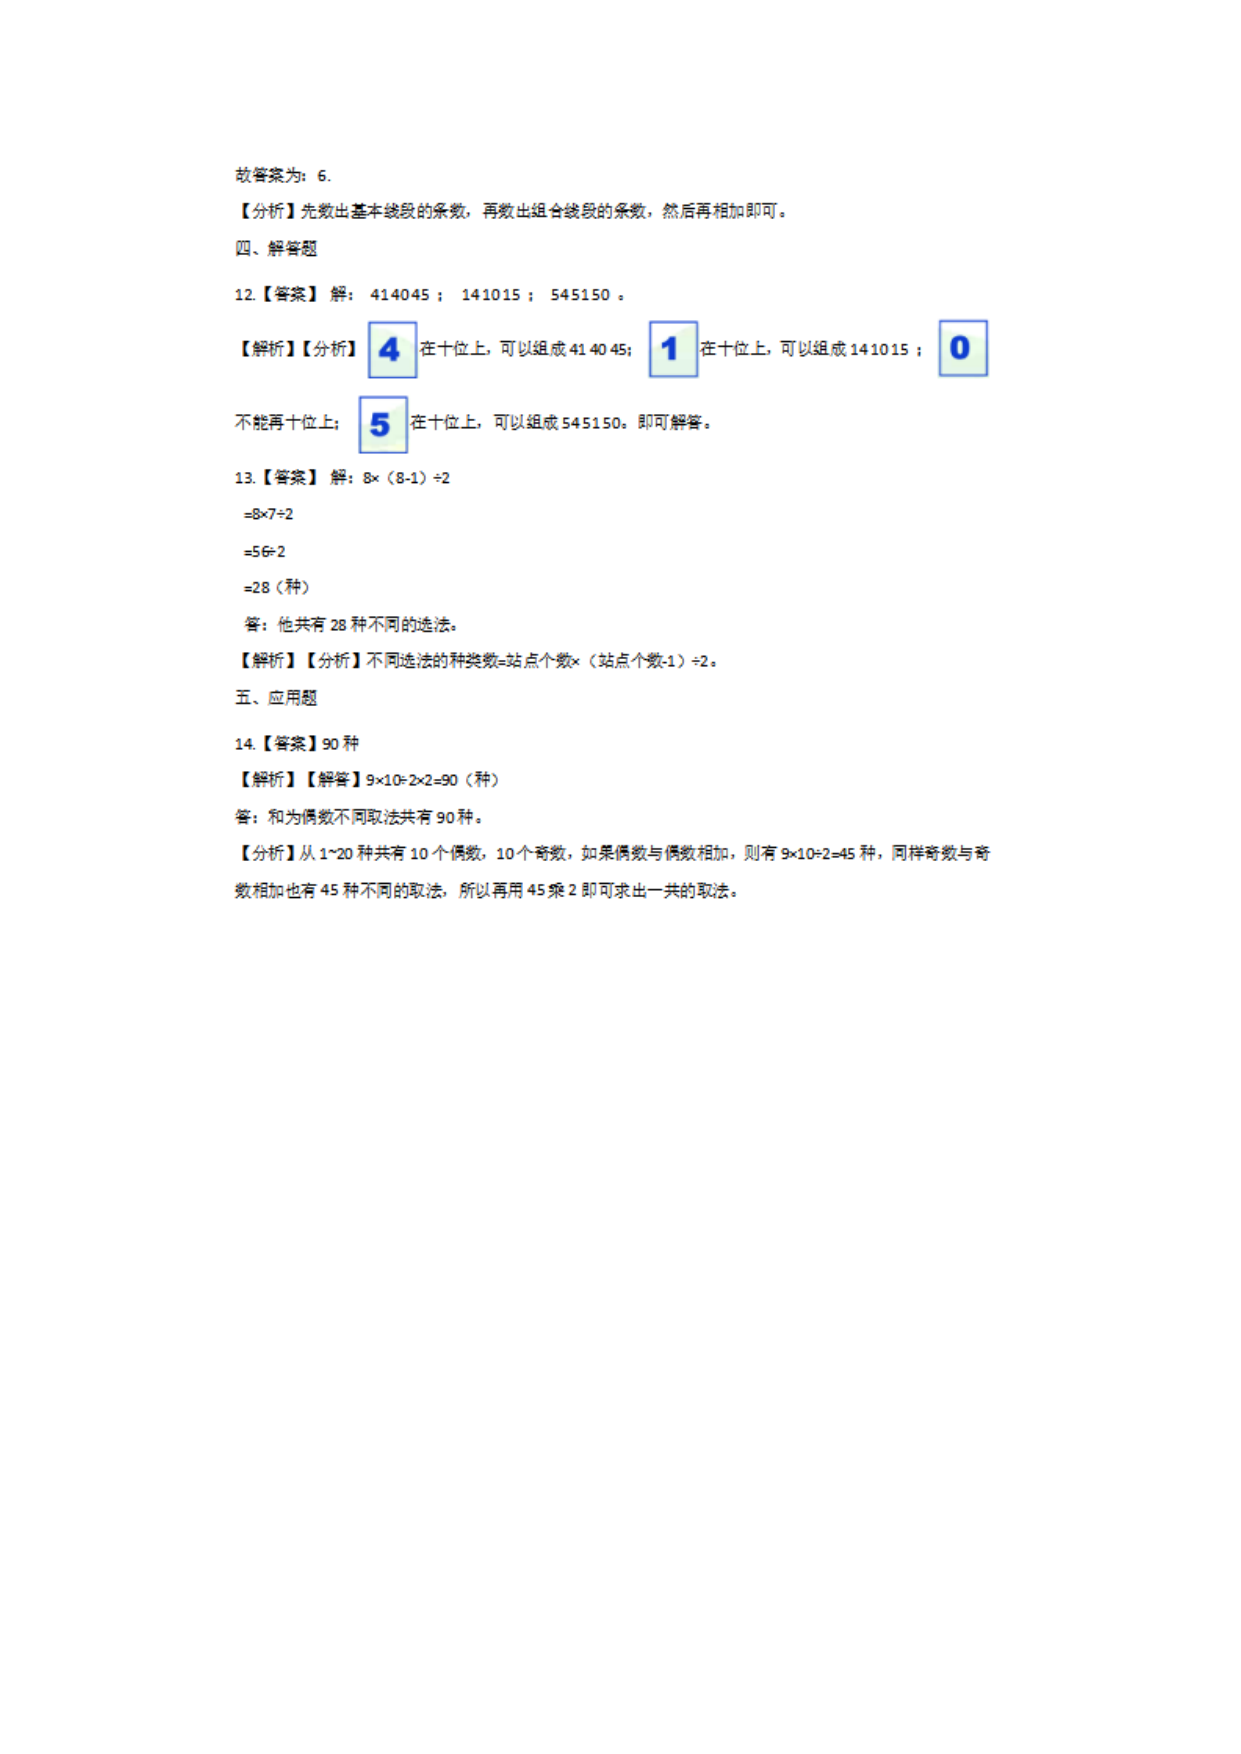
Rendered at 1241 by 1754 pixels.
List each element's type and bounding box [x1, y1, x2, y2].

picture [217, 162, 1024, 944]
